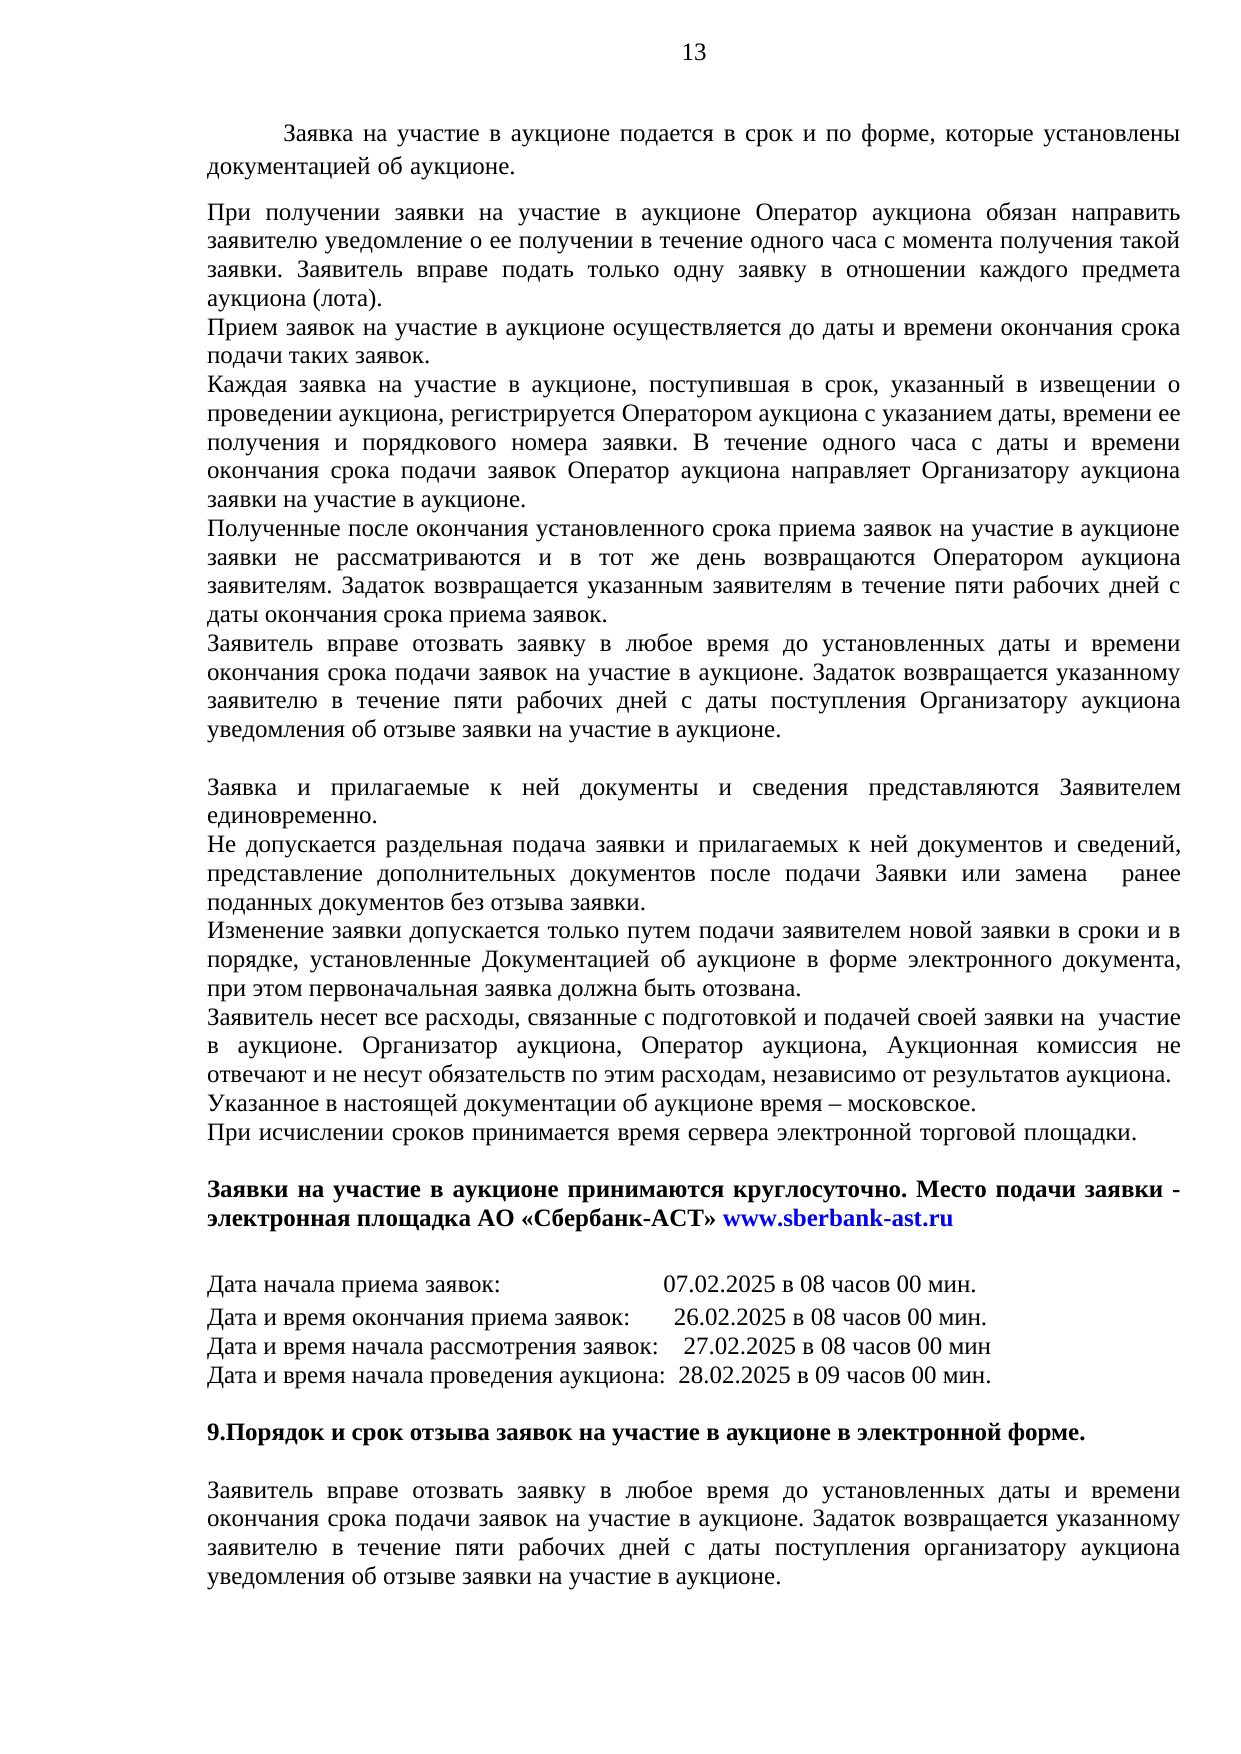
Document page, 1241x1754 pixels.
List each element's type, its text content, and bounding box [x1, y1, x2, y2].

text Каждая заявка на участие в аукционе, поступившая в срок, указанный в извещении о проведении аукциона, регистрируется Оператором аукциона с указанием даты, времени ее получения и порядкового номера заявки. В течение одного часа с даты и времени окончания срока подачи заявок Оператор аукциона направляет Организатору аукциона заявки на участие в аукционе. [207, 369, 1181, 513]
text Дата и время начала рассмотрения заявок: 27.02.2025 в 08 часов 00 мин [207, 1331, 1181, 1360]
text Дата и время начала проведения аукциона: 28.02.2025 в 09 часов 00 мин. [207, 1360, 1181, 1388]
text Заявитель вправе отозвать заявку в любое время до установленных даты и времени окончания срока подачи заявок на участие в аукционе. Задаток возвращается указанному заявителю в течение пяти рабочих дней с даты поступления организатору аукциона уведомления об отзыве заявки на участие в аукционе. [207, 1475, 1181, 1590]
text Дата и время окончания приема заявок: 26.02.2025 в 08 часов 00 мин. [207, 1302, 1181, 1331]
text Полученные после окончания установленного срока приема заявок на участие в аукционе заявки не рассматриваются и в тот же день возвращаются Оператором аукциона заявителям. Задаток возвращается указанным заявителям в течение пяти рабочих дней с даты окончания срока приема заявок. [207, 513, 1181, 628]
text Заявитель вправе отозвать заявку в любое время до установленных даты и времени окончания срока подачи заявок на участие в аукционе. Задаток возвращается указанному заявителю в течение пяти рабочих дней с даты поступления Организатору аукциона уведомления об отзыве заявки на участие в аукционе. [207, 628, 1181, 743]
text Прием заявок на участие в аукционе осуществляется до даты и времени окончания срока подачи таких заявок. [207, 312, 1181, 369]
text Заявки на участие в аукционе принимаются круглосуточно. Место подачи заявки - электронная площадка АО «Сбербанк-АСТ» www.sberbank-ast.ru [207, 1174, 1181, 1232]
text При исчислении сроков принимается время сервера электронной торговой площадки. [207, 1117, 1181, 1145]
text Заявитель несет все расходы, связанные с подготовкой и подачей своей заявки на участие в аукционе. Организатор аукциона, Оператор аукциона, Аукционная комиссия не отвечают и не несут обязательств по этим расходам, независимо от результатов аукциона. [207, 1002, 1181, 1088]
text Заявка и прилагаемые к ней документы и сведения представляются Заявителем единовременно. [207, 772, 1181, 829]
subtitle 9.Порядок и срок отзыва заявок на участие в аукционе в электронной форме. [207, 1417, 1181, 1446]
text При получении заявки на участие в аукционе Оператор аукциона обязан направить заявителю уведомление о ее получении в течение одного часа с момента получения такой заявки. Заявитель вправе подать только одну заявку в отношении каждого предмета аукциона (лота). [207, 197, 1181, 312]
text Дата начала приема заявок: 07.02.2025 в 08 часов 00 мин. [207, 1269, 1181, 1298]
text Не допускается раздельная подача заявки и прилагаемых к ней документов и сведений, представление дополнительных документов после подачи Заявки или замена ранее поданных документов без отзыва заявки. [207, 829, 1181, 915]
text Изменение заявки допускается только путем подачи заявителем новой заявки в сроки и в порядке, установленные Документацией об аукционе в форме электронного документа, при этом первоначальная заявка должна быть отозвана. [207, 915, 1181, 1002]
text Указанное в настоящей документации об аукционе время – московское. [207, 1088, 1181, 1117]
text Заявка на участие в аукционе подается в срок и по форме, которые установлены документацией об аукционе. [207, 118, 1181, 180]
